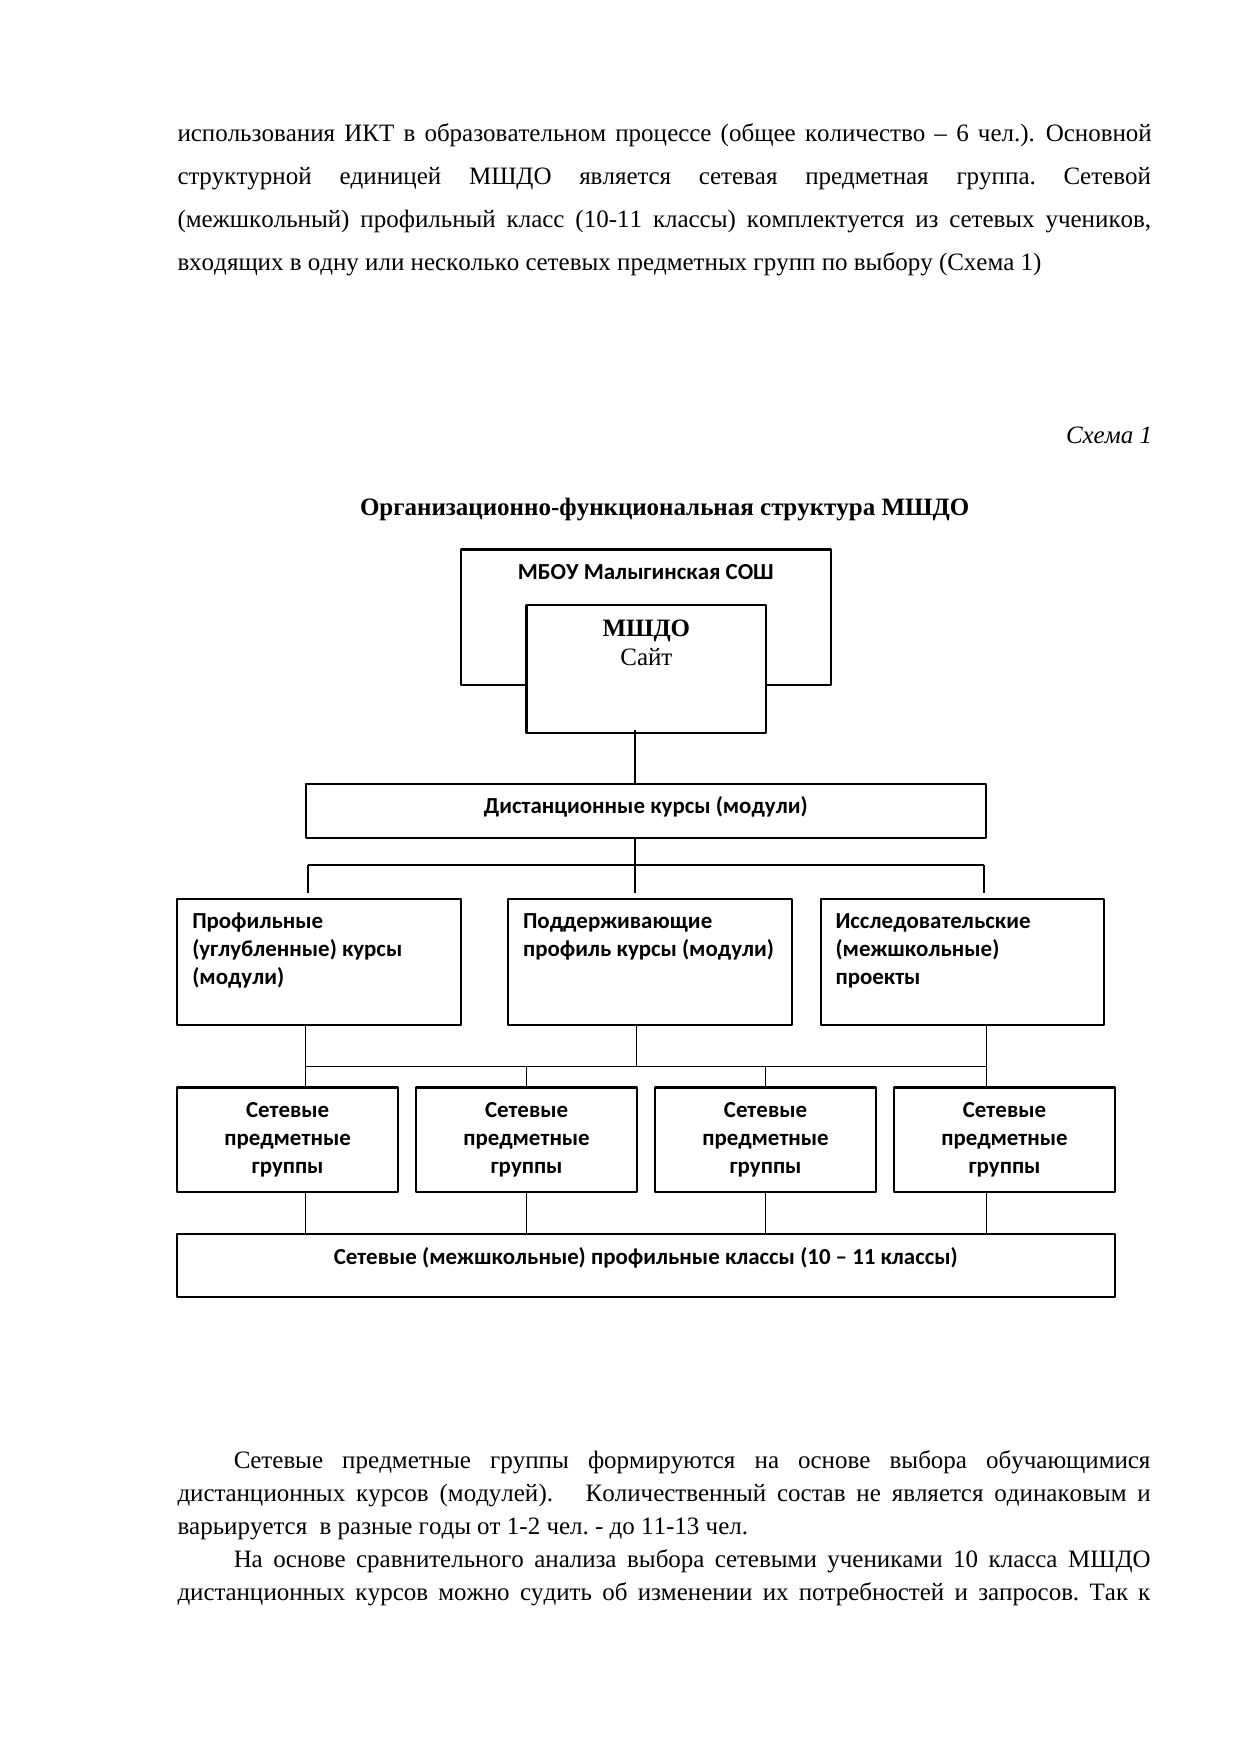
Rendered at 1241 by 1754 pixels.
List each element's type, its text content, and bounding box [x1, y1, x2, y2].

text Схема 1 [177, 420, 1152, 449]
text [177, 1544, 1152, 1606]
text Сетевые предметные группы формируются на основе выбора обучающимися дистанционных курсов (модулей). Количественный состав не является одинаковым и варьируется в разные годы от 1-2 чел. - до 11-13 чел. [177, 1445, 1152, 1540]
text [177, 118, 1152, 276]
text Организационно-функциональная структура МШДО [177, 492, 1152, 521]
